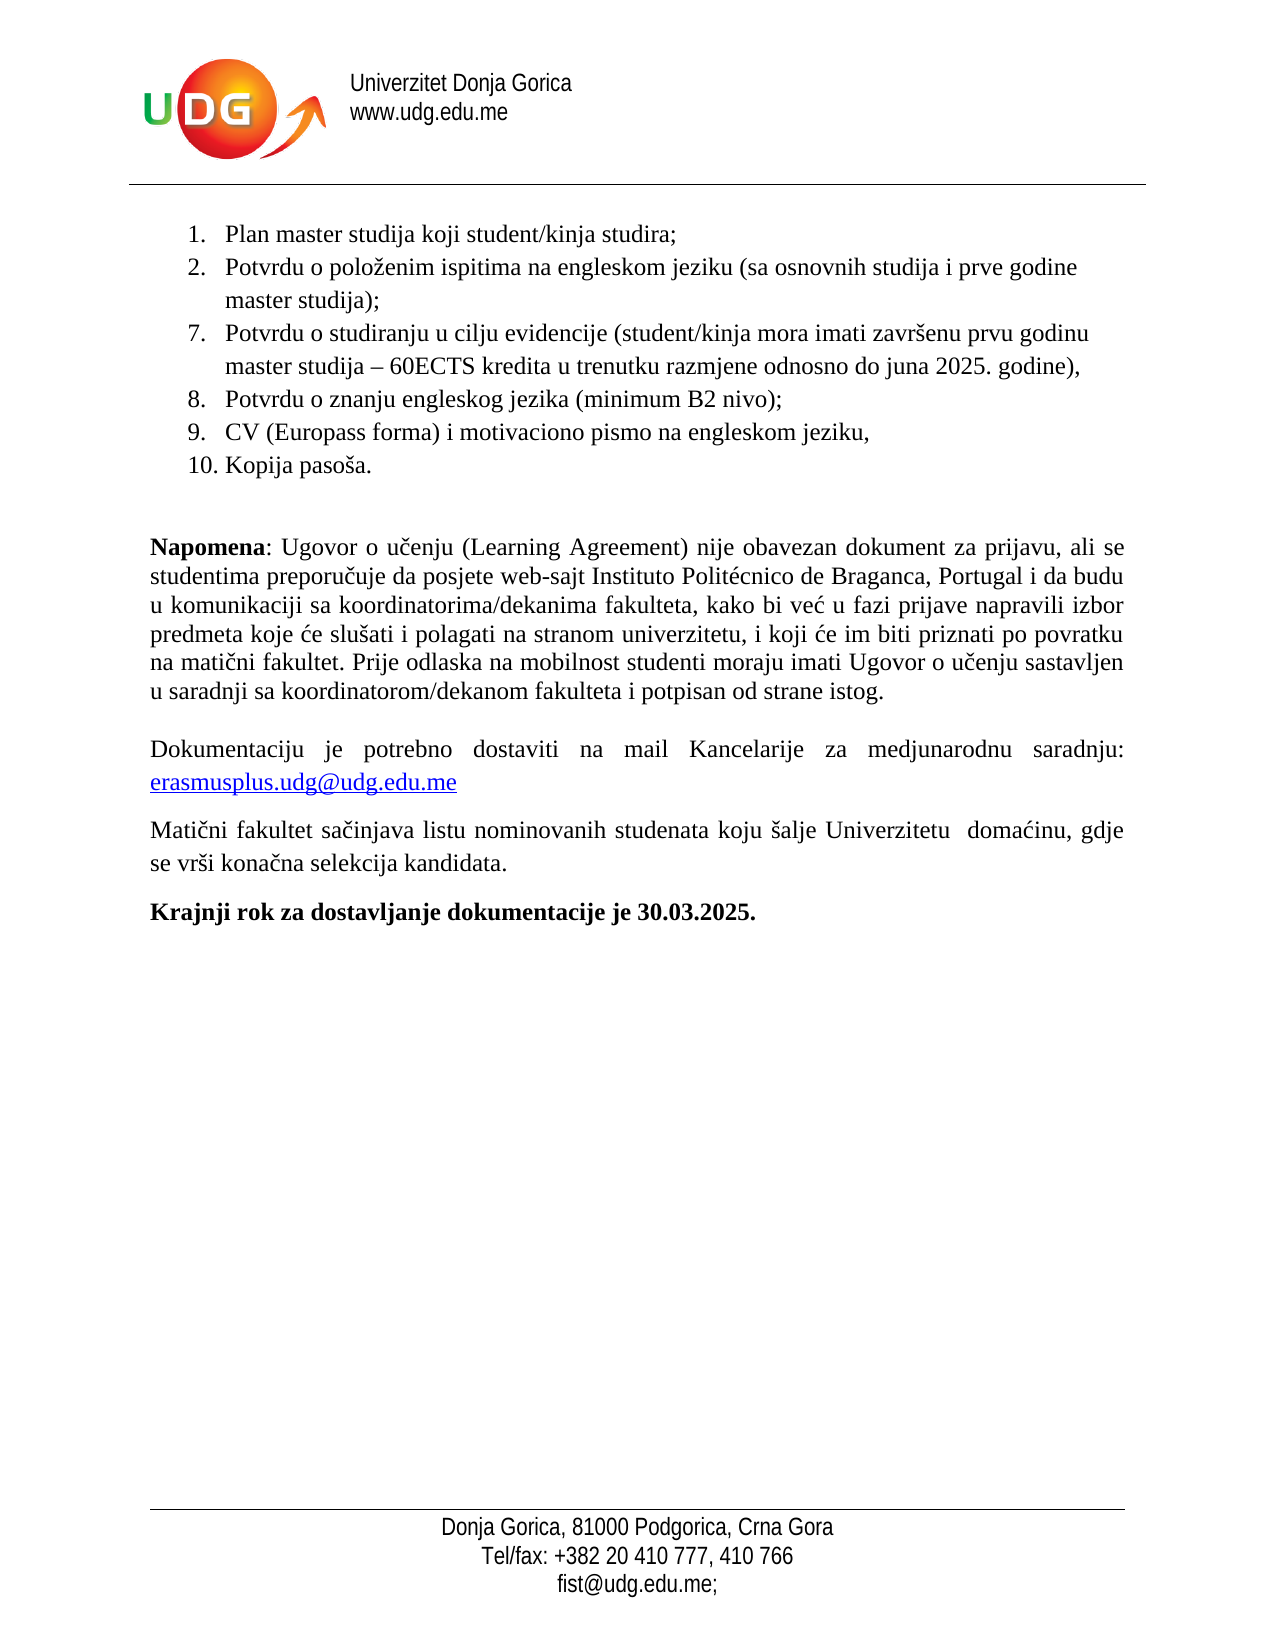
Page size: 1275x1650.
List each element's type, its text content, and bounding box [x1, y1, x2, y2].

text Krajnji rok za dostavljanje dokumentacije je 30.03.2025. [150, 897, 1125, 926]
list Potvrdu o položenim ispitima na engleskom jeziku (sa osnovnih studija i prve godine master studija); [187, 252, 1125, 313]
list Potvrdu o studiranju u cilju evidencije (student/kinja mora imati završenu prvu godinu master studija – 60ECTS kredita u trenutku razmjene odnosno do juna 2025. godine), [187, 318, 1125, 379]
list Kopija pasoša. [187, 450, 1125, 478]
list CV (Europass forma) i motivaciono pismo na engleskom jeziku, [187, 417, 1125, 446]
list Plan master studija koji student/kinja studira; [187, 219, 1125, 247]
picture [143, 57, 327, 160]
text Matični fakultet sačinjava listu nominovanih studenata koju šalje Univerzitetu domaćinu, gdje se vrši konačna selekcija kandidata. [150, 815, 1125, 877]
text Dokumentaciju je potrebno dostaviti na mail Kancelarije za medjunarodnu saradnju: erasmusplus.udg@udg.edu.me [150, 734, 1125, 795]
text Napomena: Ugovor o učenju (Learning Agreement) nije obavezan dokument za prijavu, ali se studentima preporučuje da posjete web-sajt Instituto Politécnico de Braganca, Portugal i da budu u komunikaciji sa koordinatorima/dekanima fakulteta, kako bi već u fazi prijave napravili izbor predmeta koje će slušati i polagati na stranom univerzitetu, i koji će im biti priznati po povratku na matični fakultet. Prije odlaska na mobilnost studenti moraju imati Ugovor o učenju sastavljen u saradnji sa koordinatorom/dekanom fakulteta i potpisan od strane istog. [150, 532, 1125, 705]
list Potvrdu o znanju engleskog jezika (minimum B2 nivo); [187, 384, 1125, 412]
